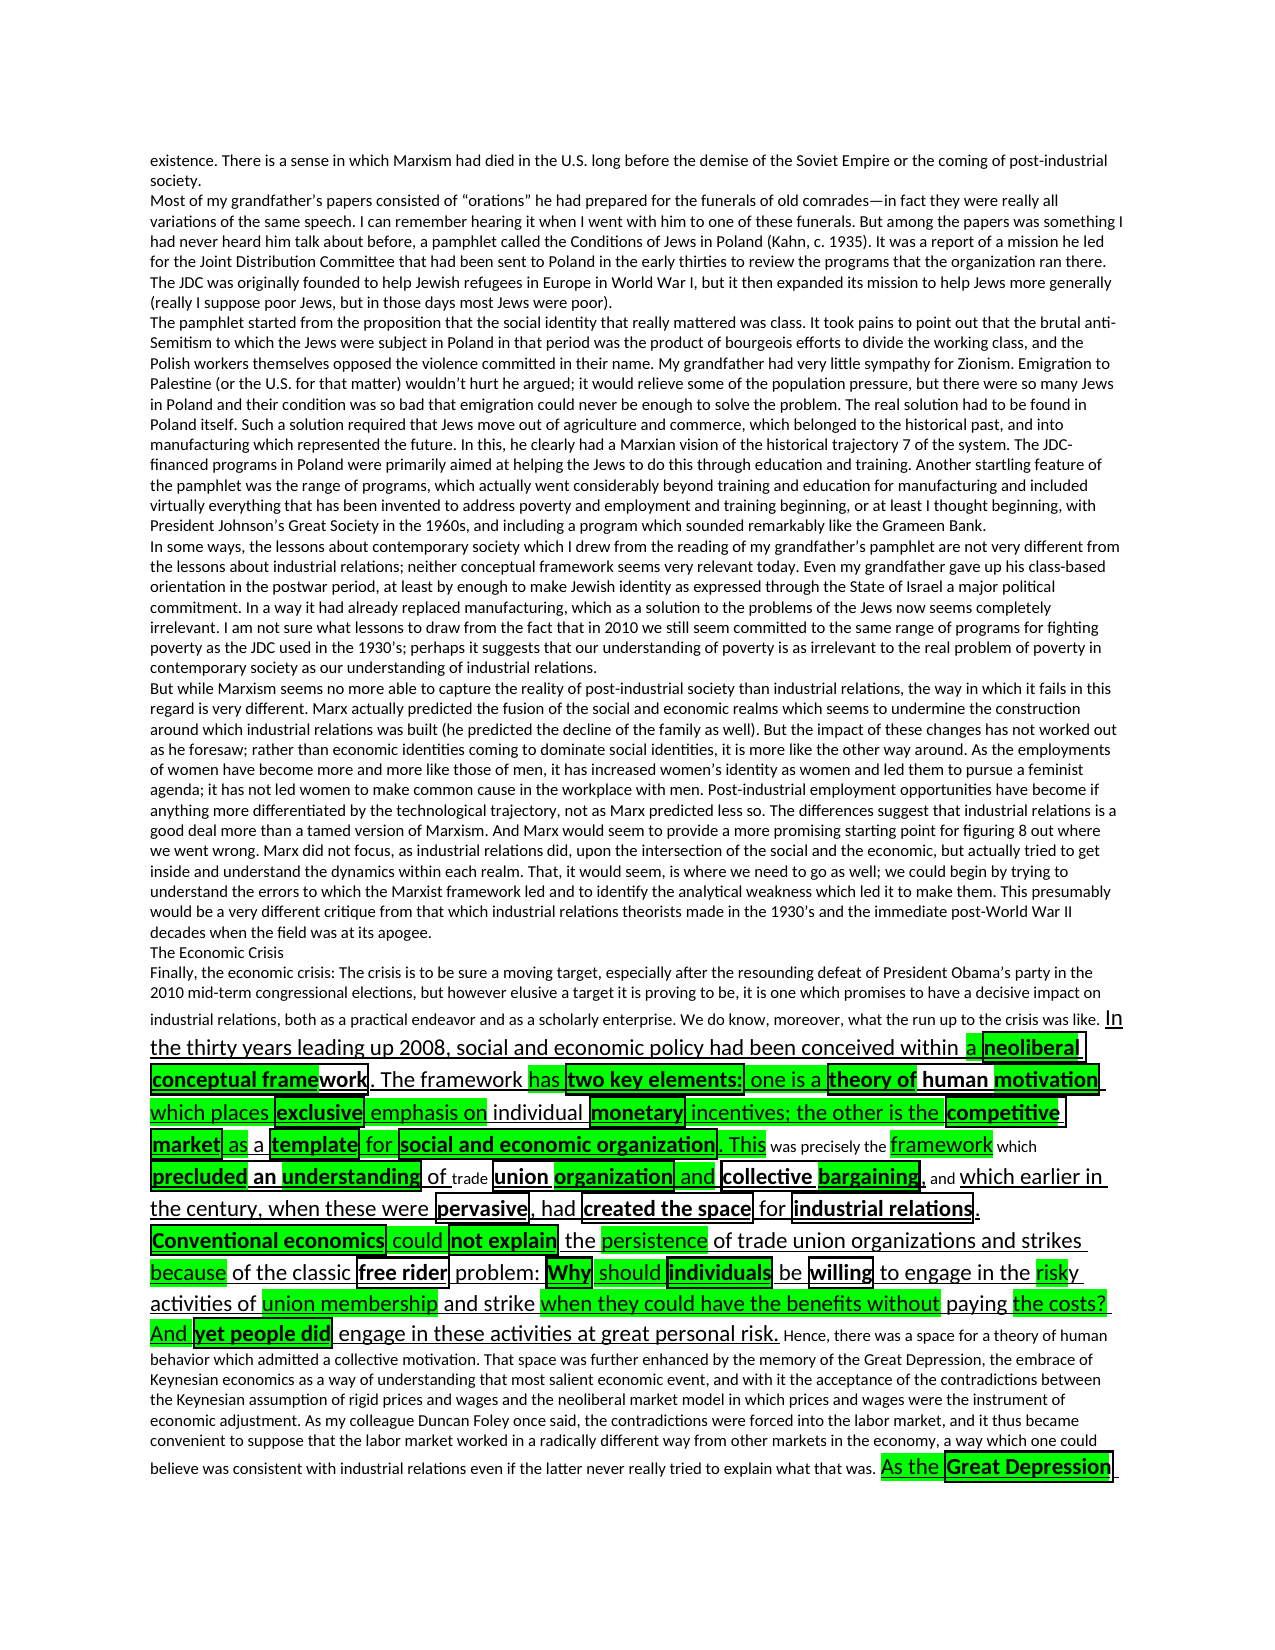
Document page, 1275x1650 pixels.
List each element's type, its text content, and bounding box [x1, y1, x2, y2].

text Most of my grandfather’s papers consisted of “orations” he had prepared for the funerals of old comrades—in fact they were really all variations of the same speech. I can remember hearing it when I went with him to one of these funerals. But among the papers was something I had never heard him talk about before, a pamphlet called the Conditions of Jews in Poland (Kahn, c. 1935). It was a report of a mission he led for the Joint Distribution Committee that had been sent to Poland in the early thirties to review the programs that the organization ran there. The JDC was originally founded to help Jewish refugees in Europe in World War I, but it then expanded its mission to help Jews more generally (really I suppose poor Jews, but in those days most Jews were poor). [150, 191, 1125, 312]
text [150, 1224, 1125, 1483]
text In some ways, the lessons about contemporary society which I drew from the reading of my grandfather’s pamphlet are not very different from the lessons about industrial relations; neither conceptual framework seems very relevant today. Even my grandfather gave up his class-based orientation in the postwar period, at least by enough to make Jewish identity as expressed through the State of Israel a major political commitment. In a way it had already replaced manufacturing, which as a solution to the problems of the Jews now seems completely irrelevant. I am not sure what lessons to draw from the fact that in 2010 we still seem committed to the same range of programs for fighting poverty as the JDC used in the 1930’s; perhaps it suggests that our understanding of poverty is as irrelevant to the real problem of poverty in contemporary society as our understanding of industrial relations. [150, 536, 1125, 678]
text The Economic Crisis [150, 942, 1125, 962]
text But while Marxism seems no more able to capture the reality of post-industrial society than industrial relations, the way in which it fails in this regard is very different. Marx actually predicted the fusion of the social and economic realms which seems to undermine the construction around which industrial relations was built (he predicted the decline of the family as well). But the impact of these changes has not worked out as he foresaw; rather than economic identities coming to dominate social identities, it is more like the other way around. As the employments of women have become more and more like those of men, it has increased women’s identity as women and led them to pursue a feminist agenda; it has not led women to make common cause in the workplace with men. Post-industrial employment opportunities have become if anything more differentiated by the technological trajectory, not as Marx predicted less so. The differences suggest that industrial relations is a good deal more than a tamed version of Marxism. And Marx would seem to provide a more promising starting point for figuring 8 out where we went wrong. Marx did not focus, as industrial relations did, upon the intersection of the social and the economic, but actually tried to get inside and understand the dynamics within each realm. That, it would seem, is where we need to go as well; we could begin by trying to understand the errors to which the Marxist framework led and to identify the analytical weakness which led it to make them. This presumably would be a very different critique from that which industrial relations theorists made in the 1930’s and the immediate post-World War II decades when the field was at its apogee. [150, 678, 1125, 942]
text The pamphlet started from the proposition that the social identity that really mattered was class. It took pains to point out that the brutal anti-Semitism to which the Jews were subject in Poland in that period was the product of bourgeois efforts to divide the working class, and the Polish workers themselves opposed the violence committed in their name. My grandfather had very little sympathy for Zionism. Emigration to Palestine (or the U.S. for that matter) wouldn’t hurt he argued; it would relieve some of the population pressure, but there were so many Jews in Poland and their condition was so bad that emigration could never be enough to solve the problem. The real solution had to be found in Poland itself. Such a solution required that Jews move out of agriculture and commerce, which belonged to the historical past, and into manufacturing which represented the future. In this, he clearly had a Marxian vision of the historical trajectory 7 of the system. The JDC-financed programs in Poland were primarily aimed at helping the Jews to do this through education and training. Another startling feature of the pamphlet was the range of programs, which actually went considerably beyond training and education for manufacturing and included virtually everything that has been invented to address poverty and employment and training beginning, or at least I thought beginning, with President Johnson’s Great Society in the 1960s, and including a program which sounded remarkably like the Grameen Bank. [150, 312, 1125, 536]
text Finally, the economic crisis: The crisis is to be sure a moving target, especially after the resounding defeat of President Obama’s party in the 2010 mid-term congressional elections, but however elusive a target it is proving to be, it is one which promises to have a decisive impact on industrial relations, both as a practical endeavor and as a scholarly enterprise. We do know, moreover, what the run up to the crisis was like. In the thirty years leading up 2008, social and economic policy had been conceived within a neoliberal conceptual framework. The framework has two key elements: one is a theory of human motivation which places exclusive emphasis on individual monetary incentives; the other is the competitive market as a template for social and economic organization. This was precisely the framework which precluded an understanding of trade union organization and collective bargaining, and which earlier in the century, when these were pervasive, had created the space for industrial relations. [150, 962, 1125, 1224]
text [150, 150, 1125, 191]
